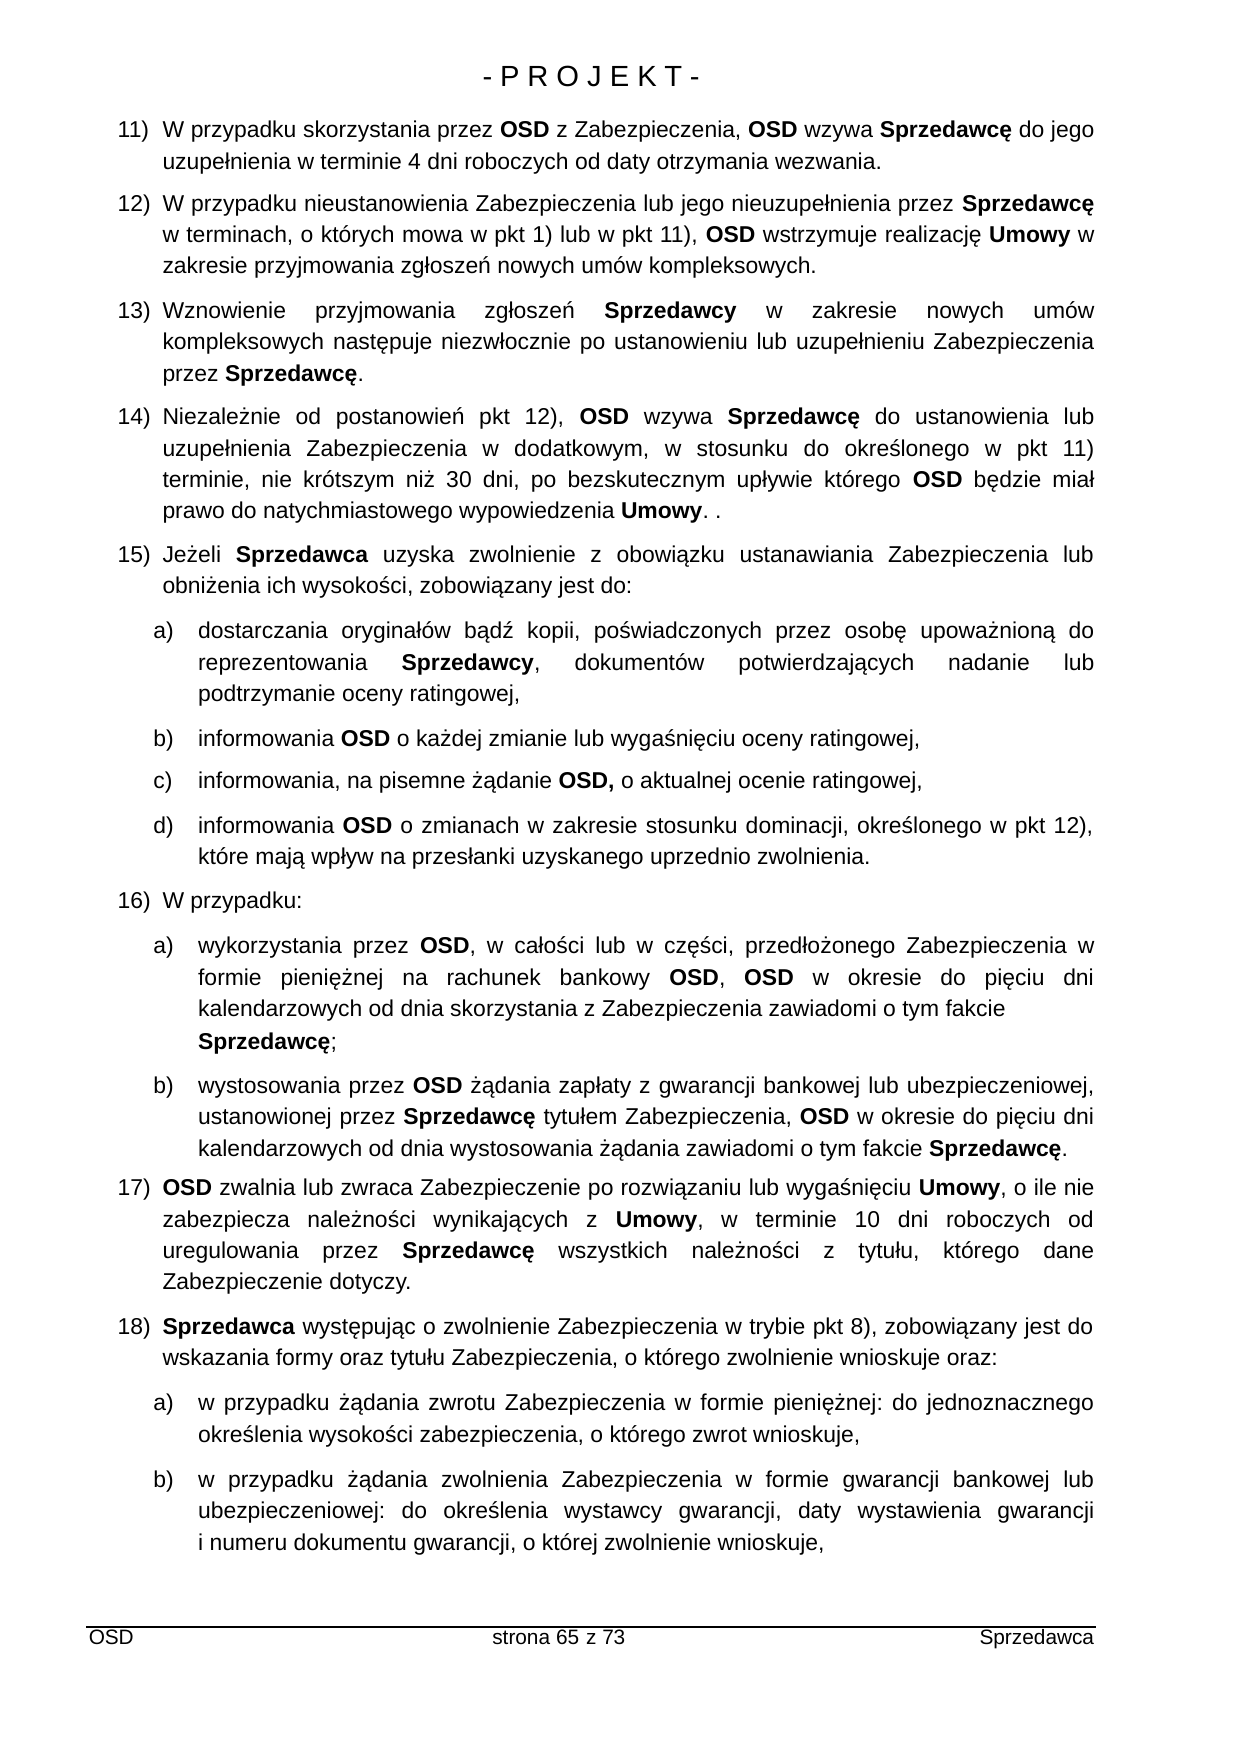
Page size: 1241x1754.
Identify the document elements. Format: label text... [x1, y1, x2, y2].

list Jeżeli Sprzedawca uzyska zwolnienie z obowiązku ustanawiania Zabezpieczenia lub obniżenia ich wysokości, zobowiązany jest do: [117, 541, 1094, 599]
list Niezależnie od postanowień pkt 12), OSD wzywa Sprzedawcę do ustanowienia lub uzupełnienia Zabezpieczenia w dodatkowym, w stosunku do określonego w pkt 11) terminie, nie krótszym niż 30 dni, po bezskutecznym upływie którego OSD będzie miał prawo do natychmiastowego wypowiedzenia Umowy. . [117, 403, 1094, 523]
list dostarczania oryginałów bądź kopii, poświadczonych przez osobę upoważnioną do reprezentowania Sprzedawcy, dokumentów potwierdzających nadanie lub podtrzymanie oceny ratingowej, [153, 617, 1094, 707]
list informowania OSD o zmianach w zakresie stosunku dominacji, określonego w pkt 12), które mają wpływ na przesłanki uzyskanego uprzednio zwolnienia. [153, 812, 1094, 870]
list informowania, na pisemne żądanie OSD, o aktualnej ocenie ratingowej, [153, 767, 1094, 794]
list W przypadku: [117, 887, 1094, 914]
list wykorzystania przez OSD, w całości lub w części, przedłożonego Zabezpieczenia w formie pieniężnej na rachunek bankowy OSD, OSD w okresie do pięciu dni kalendarzowych od dnia skorzystania z Zabezpieczenia zawiadomi o tym fakcie [153, 932, 1094, 1022]
list informowania OSD o każdej zmianie lub wygaśnięciu oceny ratingowej, [153, 724, 1094, 751]
list w przypadku żądania zwolnienia Zabezpieczenia w formie gwarancji bankowej lub ubezpieczeniowej: do określenia wystawcy gwarancji, daty wystawienia gwarancji i numeru dokumentu gwarancji, o której zwolnienie wnioskuje, [153, 1466, 1094, 1555]
list Wznowienie przyjmowania zgłoszeń Sprzedawcy w zakresie nowych umów kompleksowych następuje niezwłocznie po ustanowieniu lub uzupełnieniu Zabezpieczenia przez Sprzedawcę. [117, 297, 1094, 386]
list wystosowania przez OSD żądania zapłaty z gwarancji bankowej lub ubezpieczeniowej, ustanowionej przez Sprzedawcę tytułem Zabezpieczenia, OSD w okresie do pięciu dni kalendarzowych od dnia wystosowania żądania zawiadomi o tym fakcie Sprzedawcę. [153, 1072, 1094, 1161]
list Sprzedawca występując o zwolnienie Zabezpieczenia w trybie pkt 8), zobowiązany jest do wskazania formy oraz tytułu Zabezpieczenia, o którego zwolnienie wnioskuje oraz: [117, 1313, 1094, 1371]
list OSD zwalnia lub zwraca Zabezpieczenie po rozwiązaniu lub wygaśnięciu Umowy, o ile nie zabezpiecza należności wynikających z Umowy, w terminie 10 dni roboczych od uregulowania przez Sprzedawcę wszystkich należności z tytułu, którego dane Zabezpieczenie dotyczy. [117, 1174, 1094, 1295]
list W przypadku skorzystania przez OSD z Zabezpieczenia, OSD wzywa Sprzedawcę do jego uzupełnienia w terminie 4 dni roboczych od daty otrzymania wezwania. [117, 116, 1094, 174]
list W przypadku nieustanowienia Zabezpieczenia lub jego nieuzupełnienia przez Sprzedawcę w terminach, o których mowa w pkt 1) lub w pkt 11), OSD wstrzymuje realizację Umowy w zakresie przyjmowania zgłoszeń nowych umów kompleksowych. [117, 190, 1094, 279]
list w przypadku żądania zwrotu Zabezpieczenia w formie pieniężnej: do jednoznacznego określenia wysokości zabezpieczenia, o którego zwrot wnioskuje, [153, 1389, 1094, 1447]
text Sprzedawcę; [198, 1028, 1099, 1054]
